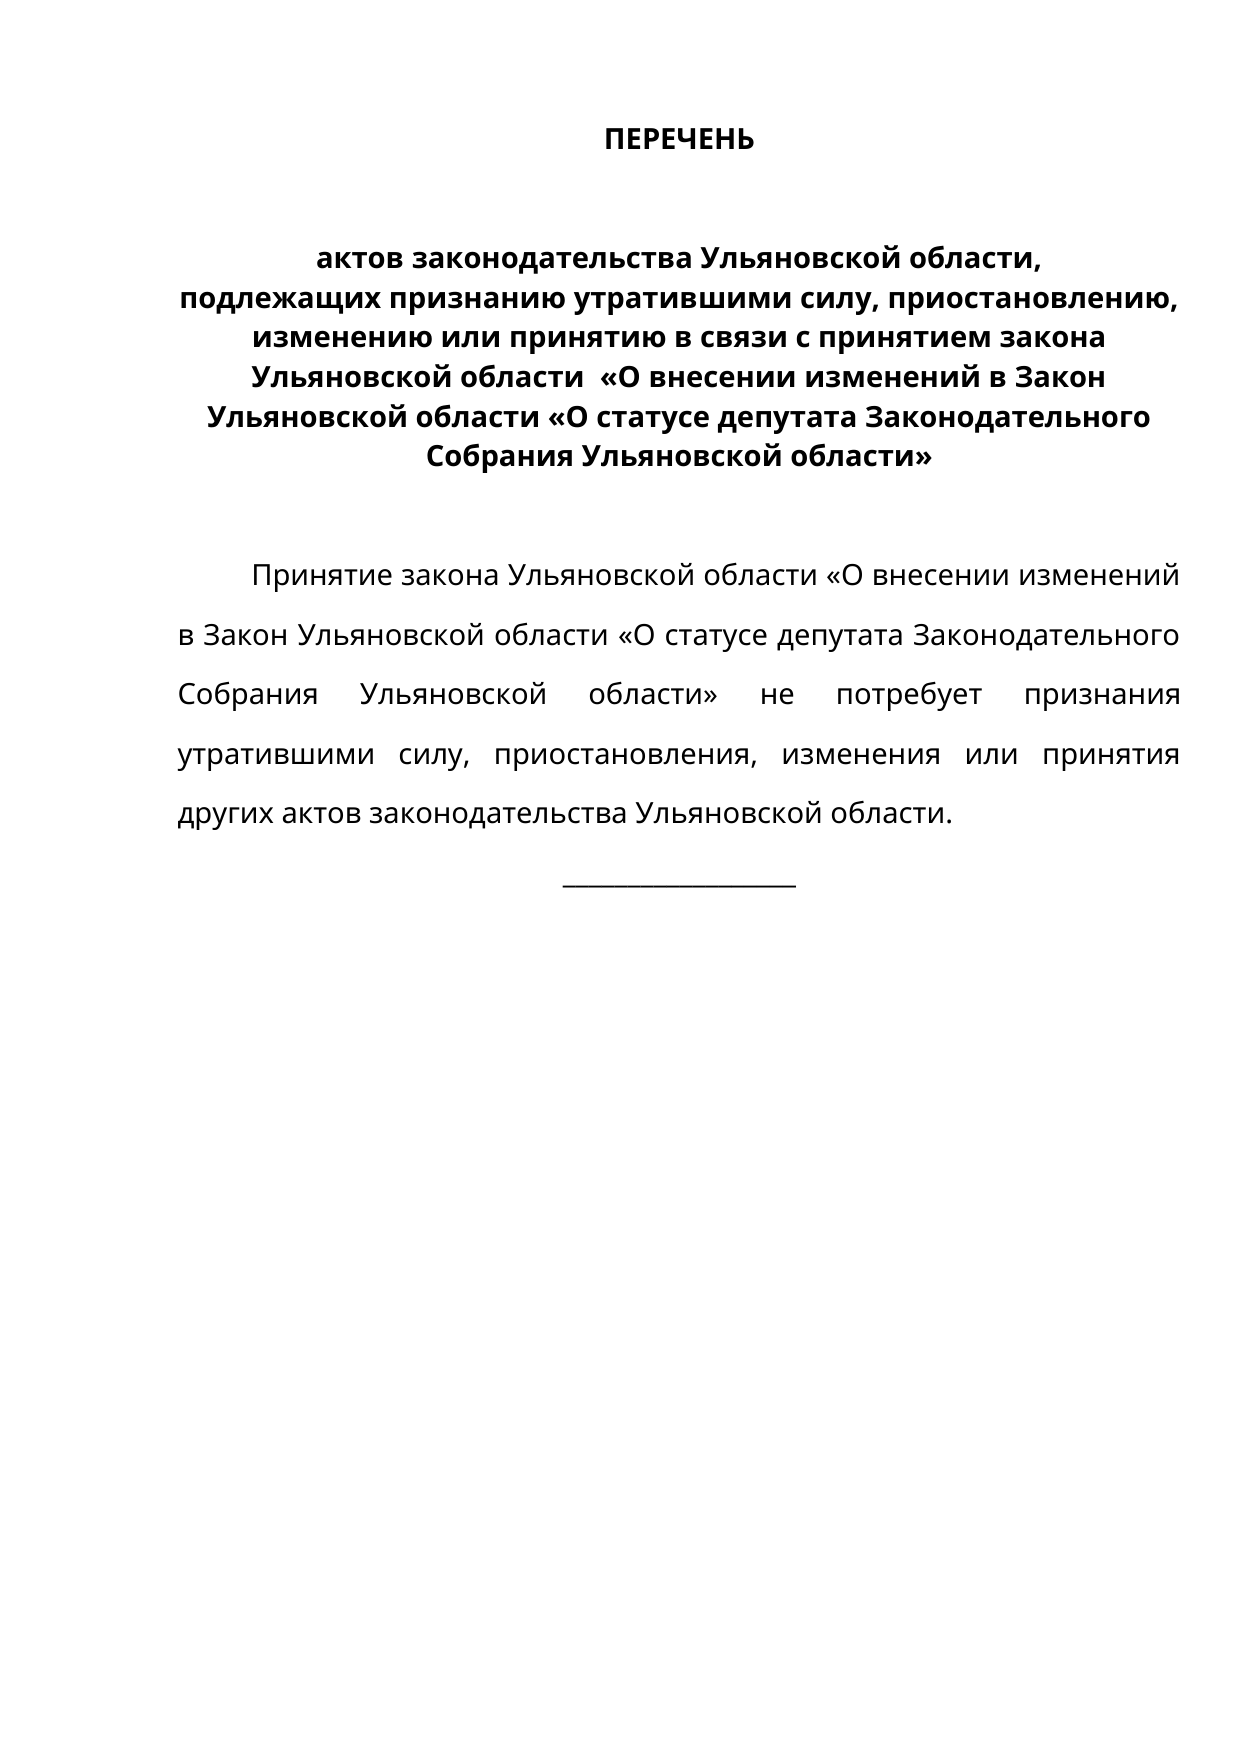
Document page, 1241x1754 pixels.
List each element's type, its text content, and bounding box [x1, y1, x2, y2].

subtitle Перечень [177, 118, 1181, 158]
text Принятие закона Ульяновской области «О внесении изменений в Закон Ульяновской области «О статусе депутата Законодательного Собрания Ульяновской области» не потребует признания утратившими силу, приостановления, изменения или принятия других актов законодательства Ульяновской области. [177, 555, 1181, 832]
text актов законодательства Ульяновской области, [177, 237, 1181, 277]
text изменению или принятию в связи с принятием закона Ульяновской области «О внесении изменений в Закон Ульяновской области «О статусе депутата Законодательного Собрания Ульяновской области» [177, 317, 1181, 475]
text подлежащих признанию утратившими силу, приостановлению, [177, 277, 1181, 317]
text __________________ [177, 852, 1181, 892]
